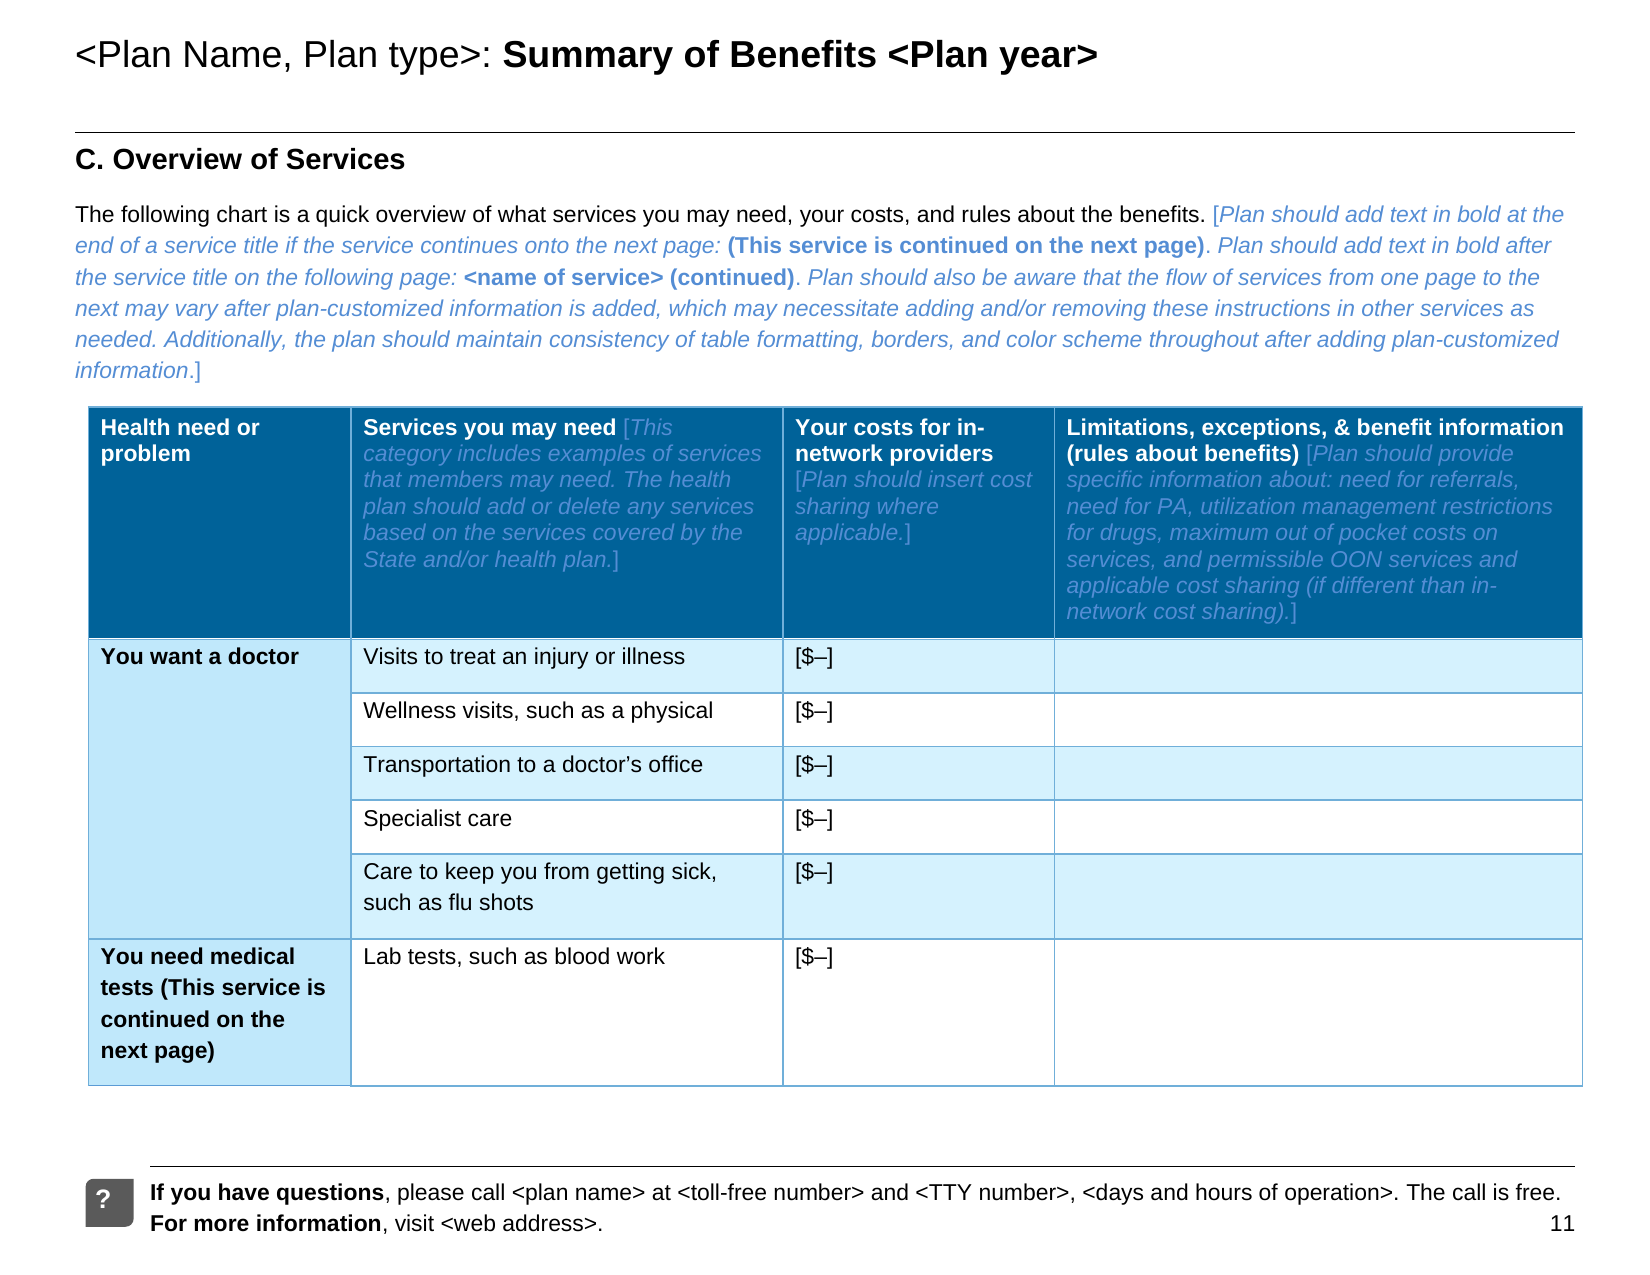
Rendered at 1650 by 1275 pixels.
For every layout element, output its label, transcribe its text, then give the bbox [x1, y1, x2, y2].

table_cell [1055, 855, 1582, 938]
table_cell You need medical tests (This service is continued on the next page) [89, 940, 350, 1085]
table_cell [1055, 747, 1582, 799]
table_cell [$–] [784, 747, 1054, 799]
table_header Services you may need [This category includes examples of services that members may need. The health plan should add or delete any services based on the services covered by the State and/or health plan.] [352, 408, 782, 638]
table_cell [$–] [784, 855, 1054, 938]
table_cell Transportation to a doctor’s office [352, 747, 782, 799]
table_cell Care to keep you from getting sick, such as flu shots [352, 855, 782, 938]
table_cell [1055, 694, 1582, 746]
table_cell [1055, 801, 1582, 853]
table_cell [$–] [784, 694, 1054, 746]
table_cell [$–] [784, 940, 1054, 1085]
table_header Limitations, exceptions, & benefit information (rules about benefits) [Plan should provide specific information about: need for referrals, need for PA, utilization management restrictions for drugs, maximum out of pocket costs on services, and permissible OON services and applicable cost sharing (if different than in-network cost sharing).] [1055, 408, 1582, 638]
text The following chart is a quick overview of what services you may need, your costs, and rules about the benefits. [Plan should add text in bold at the end of a service title if the service continues onto the next page: (This service is continued on the next page). Plan should add text in bold after the service title on the following page: <name of service> (continued). Plan should also be aware that the flow of services from one page to the next may vary after plan-customized information is added, which may necessitate adding and/or removing these instructions in other services as needed. Additionally, the plan should maintain consistency of table formatting, borders, and color scheme throughout after adding plan-customized information.] [75, 198, 1575, 385]
table_cell [1055, 640, 1582, 692]
table_cell You want a doctor [89, 640, 350, 938]
table_cell [1055, 940, 1582, 1085]
subtitle Overview of Services [75, 133, 1575, 177]
table_cell Specialist care [352, 801, 782, 853]
table_cell [$–] [784, 801, 1054, 853]
table_cell Wellness visits, such as a physical [352, 694, 782, 746]
table_header Your costs for in-network providers [Plan should insert cost sharing where applicable.] [784, 408, 1054, 638]
table_cell [$–] [784, 640, 1054, 692]
table_cell Visits to treat an injury or illness [352, 640, 782, 692]
table_cell Lab tests, such as blood work [352, 940, 782, 1085]
table_header Health need or problem [89, 408, 350, 638]
